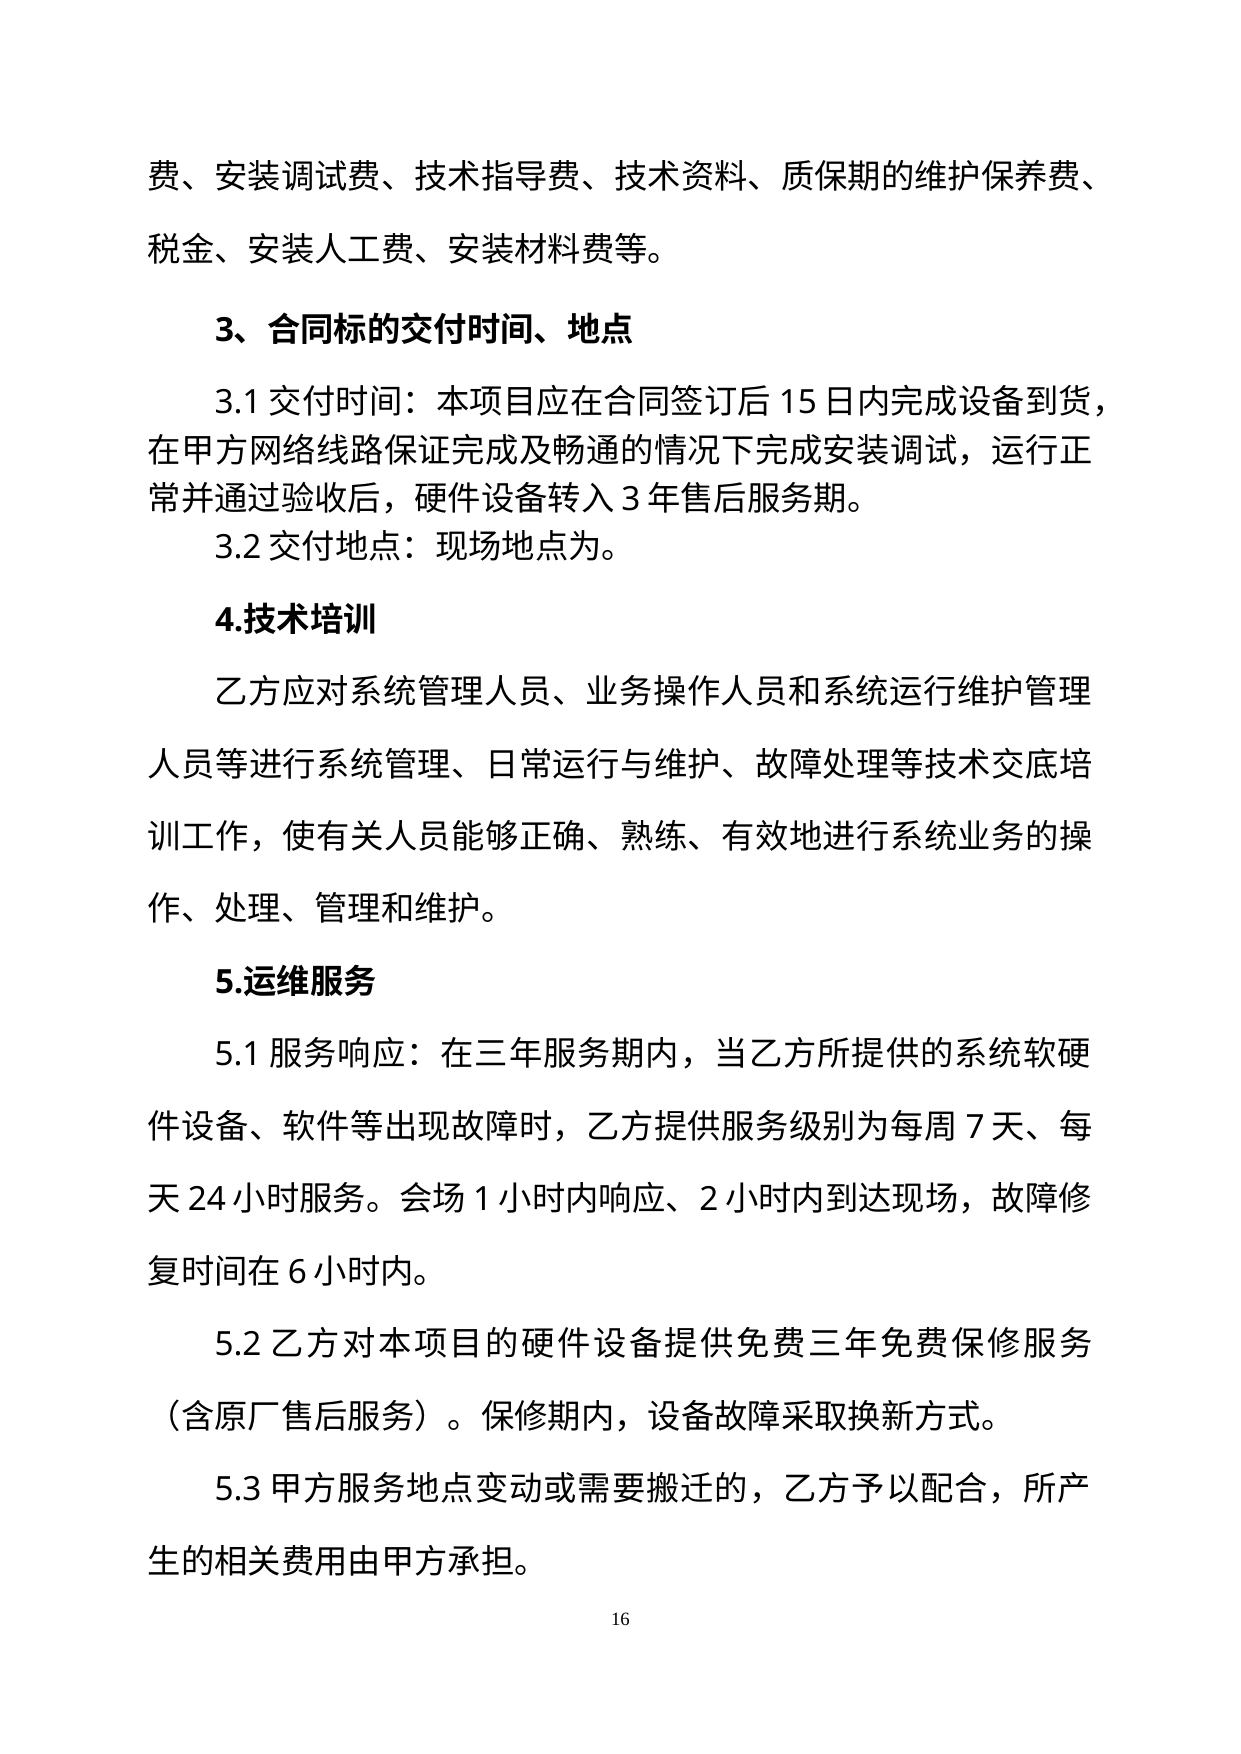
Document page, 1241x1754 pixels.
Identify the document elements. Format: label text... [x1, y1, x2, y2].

text 5.2乙方对本项目的硬件设备提供免费三年免费保修服务（含原厂售后服务）。保修期内，设备故障采取换新方式。 [148, 1317, 1092, 1438]
text 5.运维服务 [148, 954, 1092, 1003]
text 3.1交付时间：本项目应在合同签订后15日内完成设备到货，在甲方网络线路保证完成及畅通的情况下完成安装调试，运行正常并通过验收后，硬件设备转入3年售后服务期。 [148, 375, 1092, 520]
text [148, 150, 1092, 271]
text 乙方应对系统管理人员、业务操作人员和系统运行维护管理人员等进行系统管理、日常运行与维护、故障处理等技术交底培训工作，使有关人员能够正确、熟练、有效地进行系统业务的操作、处理、管理和维护。 [148, 665, 1092, 930]
text 3、合同标的交付时间、地点 [148, 302, 1092, 351]
text 4.技术培训 [148, 593, 1092, 641]
text 5.1服务响应：在三年服务期内，当乙方所提供的系统软硬件设备、软件等出现故障时，乙方提供服务级别为每周7天、每天24小时服务。会场1小时内响应、2小时内到达现场，故障修复时间在6小时内。 [148, 1027, 1092, 1293]
text 5.3甲方服务地点变动或需要搬迁的，乙方予以配合，所产生的相关费用由甲方承担。 [148, 1462, 1092, 1583]
text 3.2交付地点：现场地点为。 [148, 520, 1092, 568]
